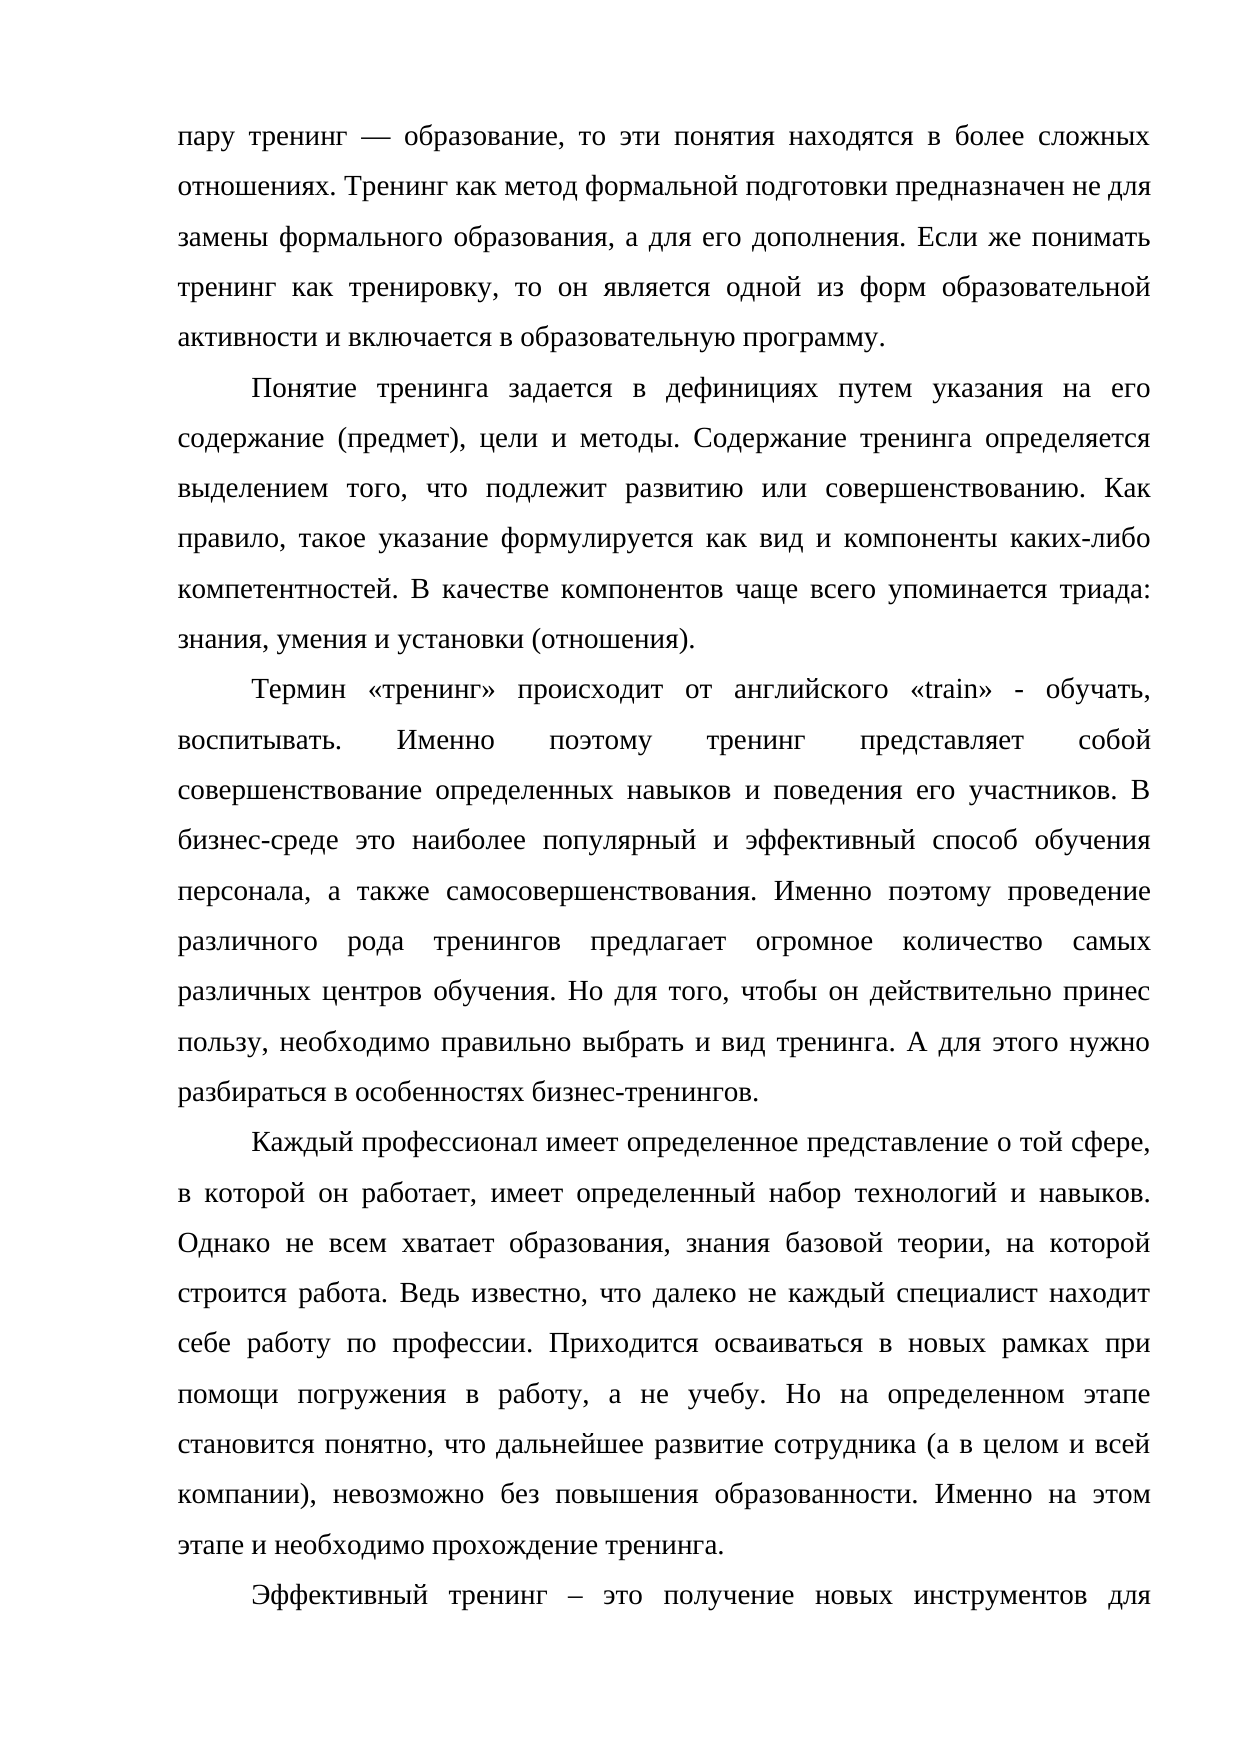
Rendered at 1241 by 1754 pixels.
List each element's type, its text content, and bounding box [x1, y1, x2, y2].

text Каждый профессионал имеет определенное представление о той сфере, в которой он работает, имеет определенный набор технологий и навыков. Однако не всем хватает образования, знания базовой теории, на которой строится работа. Ведь известно, что далеко не каждый специалист находит себе работу по профессии. Приходится осваиваться в новых рамках при помощи погружения в работу, а не учебу. Но на определенном этапе становится понятно, что дальнейшее развитие сотрудника (а в целом и всей компании), невозможно без повышения образованности. Именно на этом этапе и необходимо прохождение тренинга. [177, 1124, 1152, 1560]
text Термин «тренинг» происходит от английского «train» - обучать, воспитывать. Именно поэтому тренинг представляет собой совершенствование определенных навыков и поведения его участников. В бизнес-среде это наиболее популярный и эффективный способ обучения персонала, а также самосовершенствования. Именно поэтому проведение различного рода тренингов предлагает огромное количество самых различных центров обучения. Но для того, чтобы он действительно принес пользу, необходимо правильно выбрать и вид тренинга. А для этого нужно разбираться в особенностях бизнес-тренингов. [177, 672, 1152, 1108]
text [177, 118, 1152, 353]
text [177, 1577, 1152, 1611]
text Понятие тренинга задается в дефинициях путем указания на его содержание (предмет), цели и методы. Содержание тренинга определяется выделением того, что подлежит развитию или совершенствованию. Как правило, такое указание формулируется как вид и компоненты каких-либо компетентностей. В качестве компонентов чаще всего упоминается триада: знания, умения и установки (отношения). [177, 370, 1152, 655]
